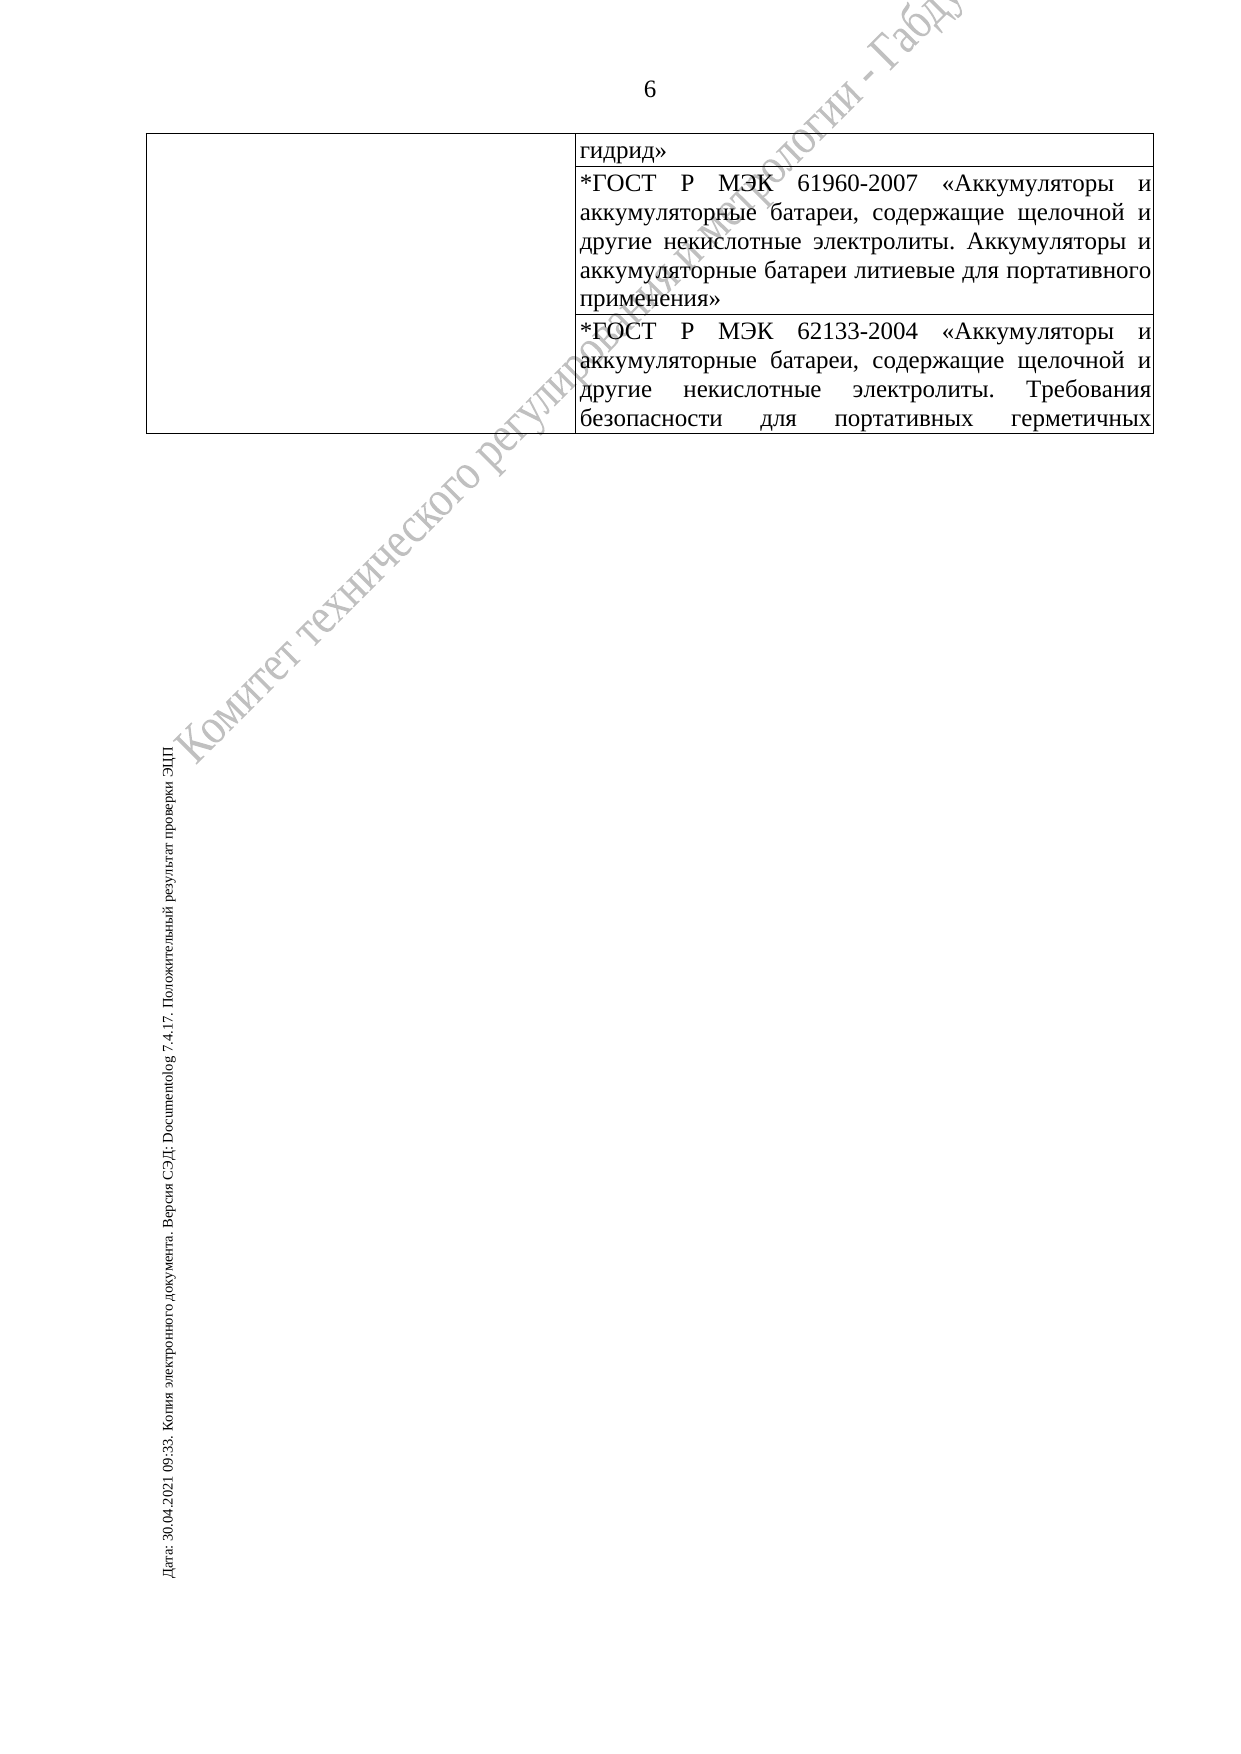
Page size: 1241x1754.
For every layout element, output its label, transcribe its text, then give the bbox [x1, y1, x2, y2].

table_cell *ГОСТ Р МЭК 61960-2007 «Аккумуляторы и аккумуляторные батареи, содержащие щелочной и другие некислотные электролиты. Аккумуляторы и аккумуляторные батареи литиевые для портативного применения» [576, 167, 1153, 314]
table_cell *ГОСТ Р МЭК 61951-2-2007 «Аккумуляторы и аккумуляторные батареи, содержащие щелочной и другие некислотные электролиты. Портативные герметичные аккумуляторы. Часть 2. Никель-металл-гидрид» [576, 134, 1153, 166]
table_cell *ГОСТ Р МЭК 62133-2004 «Аккумуляторы и аккумуляторные батареи, содержащие щелочной и другие некислотные электролиты. Требования безопасности для портативных герметичных аккумуляторов и батарей из них при портативном применении» [576, 315, 1153, 433]
